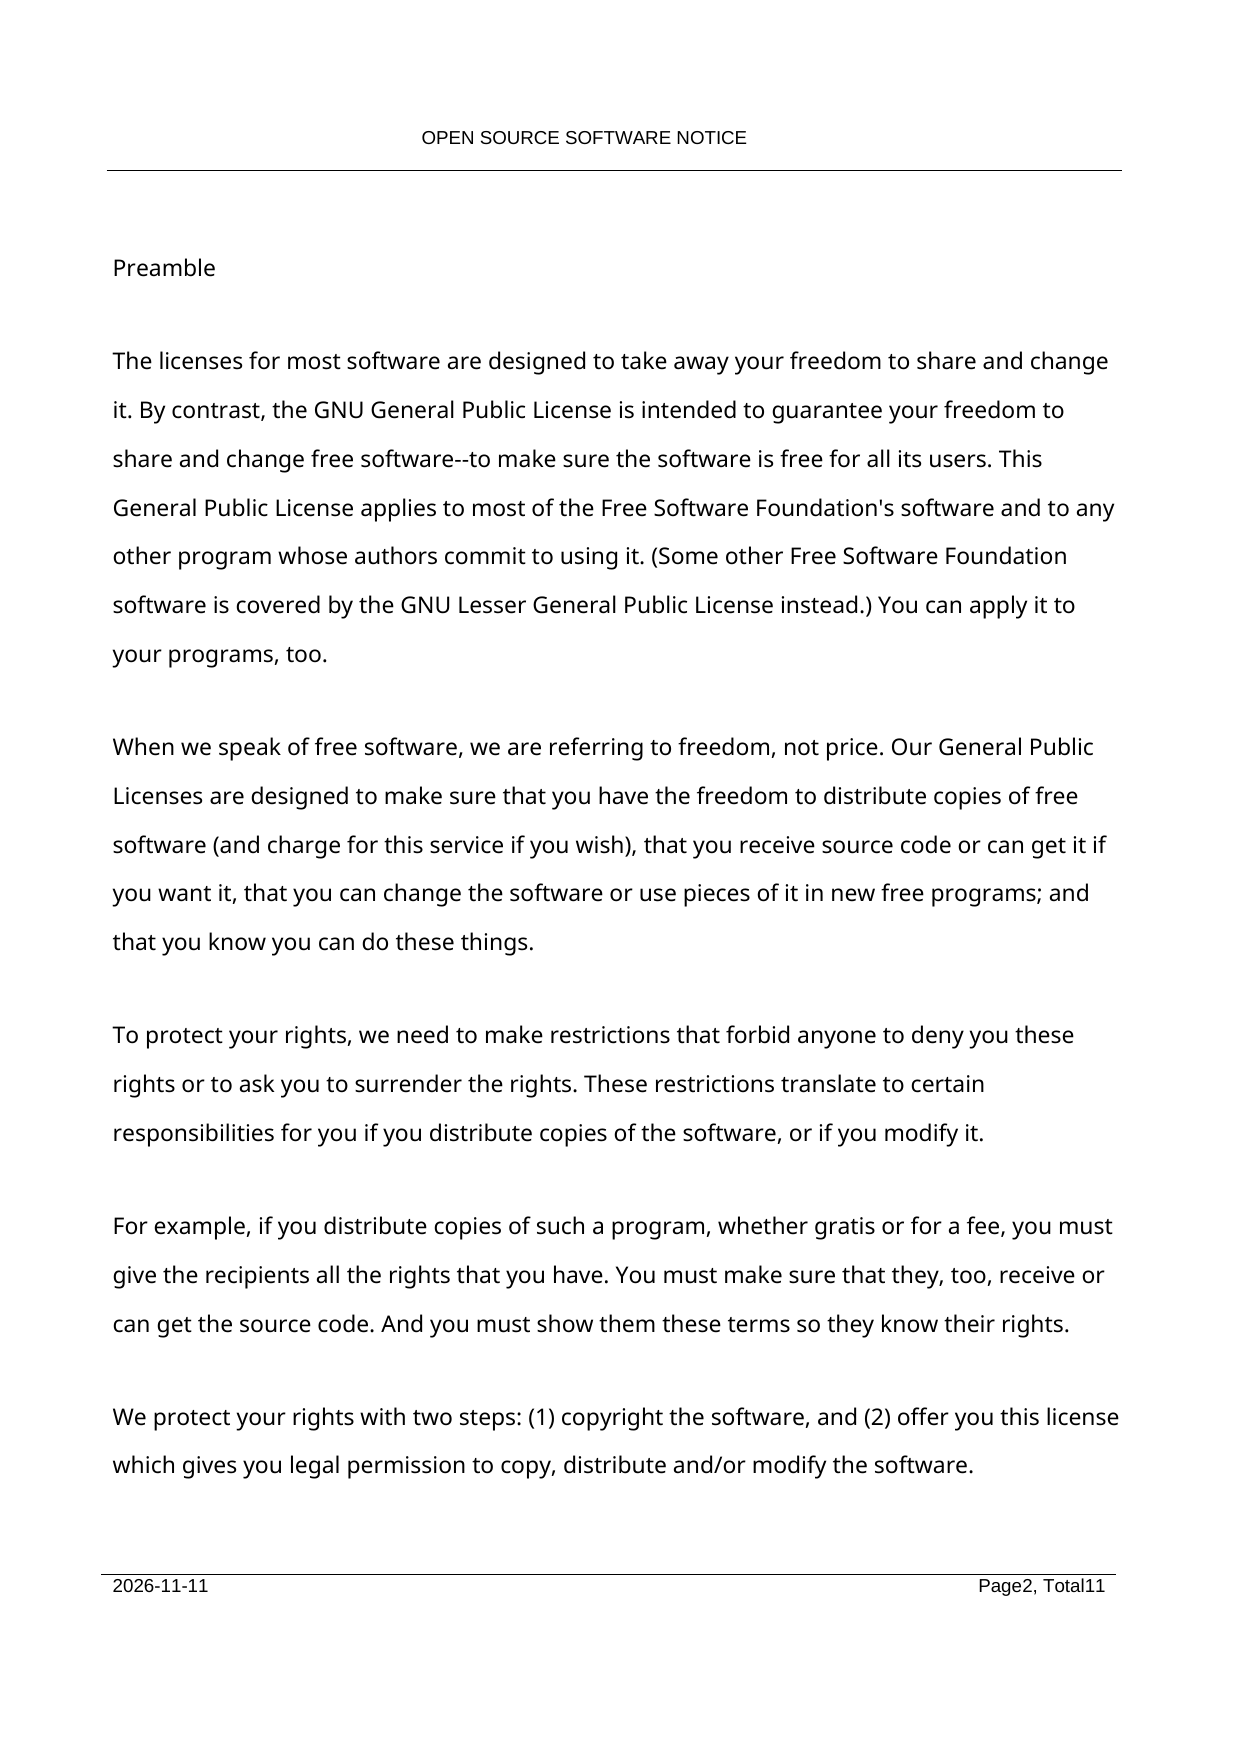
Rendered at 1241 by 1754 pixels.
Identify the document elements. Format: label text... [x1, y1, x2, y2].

text For example, if you distribute copies of such a program, whether gratis or for a fee, you must give the recipients all the rights that you have. You must make sure that they, too, receive or can get the source code. And you must show them these terms so they know their rights. [112, 1209, 1128, 1339]
text We protect your rights with two steps: (1) copyright the software, and (2) offer you this license which gives you legal permission to copy, distribute and/or modify the software. [112, 1400, 1128, 1481]
text Preamble [112, 251, 1128, 284]
text To protect your rights, we need to make restrictions that forbid anyone to deny you these rights or to ask you to surrender the rights. These restrictions translate to certain responsibilities for you if you distribute copies of the software, or if you modify it. [112, 1019, 1128, 1149]
text The licenses for most software are designed to take away your freedom to share and change it. By contrast, the GNU General Public License is intended to guarantee your freedom to share and change free software--to make sure the software is free for all its users. This General Public License applies to most of the Free Software Foundation's software and to any other program whose authors commit to using it. (Some other Free Software Foundation software is covered by the GNU Lesser General Public License instead.) You can apply it to your programs, too. [112, 345, 1128, 670]
text When we speak of free software, we are referring to freedom, not price. Our General Public Licenses are designed to make sure that you have the freedom to distribute copies of free software (and charge for this service if you wish), that you receive source code or can get it if you want it, that you can change the software or use pieces of it in new free programs; and that you know you can do these things. [112, 730, 1128, 958]
